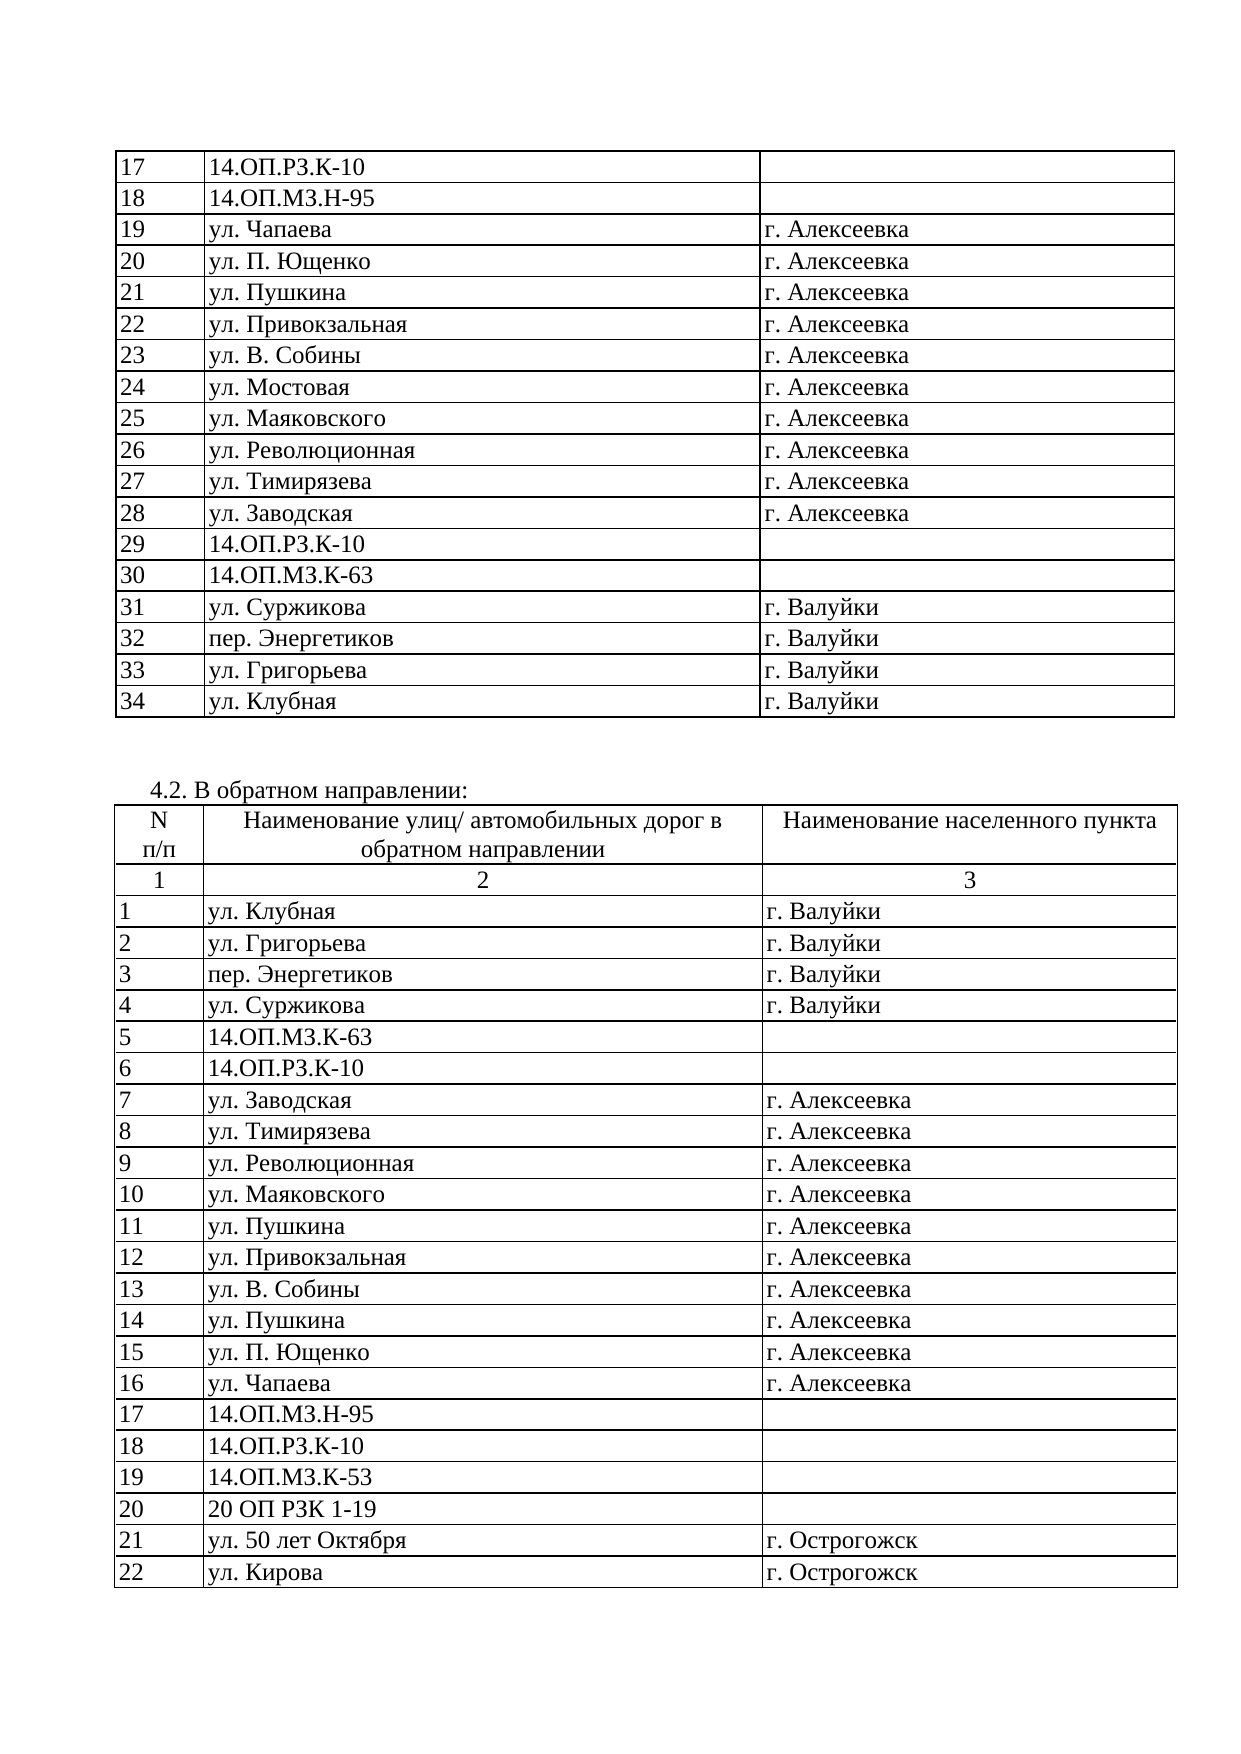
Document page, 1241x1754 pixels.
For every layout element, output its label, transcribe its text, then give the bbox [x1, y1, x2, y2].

table_cell 32 [117, 623, 204, 653]
table_cell [761, 529, 1174, 559]
table_cell г. Валуйки [761, 592, 1174, 622]
table_cell г. Алексеевка [763, 1335, 1177, 1366]
table_cell 28 [117, 498, 204, 527]
table_cell ул. Клубная [205, 686, 759, 716]
table_cell 14 [115, 1305, 203, 1335]
table_cell г. Валуйки [763, 926, 1177, 957]
table_cell г. Алексеевка [763, 1272, 1177, 1303]
table_cell 12 [115, 1242, 203, 1272]
table_cell 29 [117, 529, 204, 559]
table_cell ул. Суржикова [205, 592, 759, 622]
table_cell пер. Энергетиков [205, 623, 759, 653]
table_cell г. Алексеевка [761, 246, 1174, 276]
table_cell 6 [115, 1053, 203, 1083]
table_cell 14.ОП.РЗ.К-10 [204, 1053, 762, 1083]
table_cell г. Алексеевка [763, 1209, 1177, 1241]
table_cell г. Алексеевка [763, 1146, 1177, 1178]
table_cell ул. П. Ющенко [205, 246, 759, 276]
table_cell ул. Тимирязева [204, 1116, 762, 1146]
table_cell ул. Пушкина [204, 1211, 762, 1241]
table_cell ул. П. Ющенко [204, 1337, 762, 1366]
text 4.2. В обратном направлении: [150, 775, 1090, 804]
table_cell ул. Привокзальная [205, 309, 759, 339]
table_cell 1 [115, 896, 203, 926]
table_cell ул. Тимирязева [205, 466, 759, 496]
table_cell 33 [117, 655, 204, 685]
table_cell 13 [115, 1273, 203, 1303]
table_cell 26 [117, 435, 204, 464]
table_cell 20 [117, 246, 204, 276]
table_cell ул. Чапаева [205, 215, 759, 244]
table_cell ул. 50 лет Октября [204, 1525, 762, 1555]
table_cell ул. Маяковского [205, 403, 759, 433]
table_cell г. Алексеевка [763, 1241, 1177, 1272]
table_cell 22 [117, 309, 204, 339]
table_cell 7 [115, 1084, 203, 1115]
table_cell 30 [117, 561, 204, 590]
table_cell 18 [117, 183, 204, 213]
table_cell 14.ОП.МЗ.Н-95 [204, 1400, 762, 1429]
table_cell г. Алексеевка [763, 1304, 1177, 1335]
table_cell г. Алексеевка [763, 1178, 1177, 1209]
table_cell [763, 1429, 1177, 1461]
table_cell г. Алексеевка [761, 340, 1174, 370]
table_cell 21 [117, 277, 204, 307]
table_cell г. Алексеевка [763, 1366, 1177, 1398]
table_cell [763, 1020, 1177, 1052]
table_cell ул. Революционная [204, 1148, 762, 1178]
table_cell 3 [763, 863, 1177, 894]
table_cell г. Валуйки [761, 655, 1174, 685]
table_cell г. Острогожск [763, 1555, 1177, 1587]
table_cell г. Алексеевка [763, 1115, 1177, 1146]
table_cell 31 [117, 592, 204, 622]
table_cell [761, 561, 1174, 590]
table_cell пер. Энергетиков [204, 959, 762, 989]
table_cell 17 [117, 152, 204, 181]
table_cell 2 [204, 865, 762, 894]
table_cell ул. Мостовая [205, 372, 759, 402]
table_cell ул. Заводская [205, 498, 759, 527]
table_cell 16 [115, 1368, 203, 1398]
table_cell 19 [117, 215, 204, 244]
table_cell 18 [115, 1430, 203, 1461]
table_cell г. Острогожск [763, 1524, 1177, 1555]
table_cell 14.ОП.РЗ.К-10 [205, 152, 759, 181]
table_cell г. Валуйки [761, 686, 1174, 716]
table_cell ул. Заводская [204, 1085, 762, 1115]
table_header N п/п [115, 806, 203, 863]
table_cell 22 [115, 1556, 203, 1587]
table_cell [763, 1398, 1177, 1429]
table_header Наименование населенного пункта [763, 806, 1177, 863]
table_cell г. Алексеевка [763, 1083, 1177, 1115]
table_cell 14.ОП.МЗ.К-53 [204, 1462, 762, 1492]
table_cell ул. Григорьева [204, 928, 762, 957]
table_cell 5 [115, 1021, 203, 1052]
table_cell 1 [115, 864, 203, 894]
table_cell [761, 183, 1174, 213]
table_cell 34 [117, 686, 204, 716]
table_cell 10 [115, 1179, 203, 1209]
table_cell 4 [115, 990, 203, 1020]
table_cell 20 ОП РЗК 1-19 [204, 1494, 762, 1524]
table_cell ул. В. Собины [204, 1274, 762, 1303]
table_cell 21 [115, 1525, 203, 1555]
table_cell г. Алексеевка [761, 309, 1174, 339]
table_cell г. Валуйки [763, 958, 1177, 989]
table_cell г. Алексеевка [761, 498, 1174, 527]
table_cell ул. Маяковского [204, 1179, 762, 1209]
table_cell г. Валуйки [761, 623, 1174, 653]
table_cell [763, 1492, 1177, 1524]
table_cell 14.ОП.РЗ.К-10 [205, 529, 759, 559]
table_cell г. Алексеевка [761, 435, 1174, 464]
table_cell [763, 1461, 1177, 1492]
table_cell 20 [115, 1493, 203, 1524]
table_cell г. Алексеевка [761, 372, 1174, 402]
table_cell 14.ОП.РЗ.К-10 [204, 1431, 762, 1461]
table_cell ул. Клубная [204, 896, 762, 926]
table_cell ул. Привокзальная [204, 1242, 762, 1272]
table_header Наименование улиц/ автомобильных дорог в обратном направлении [204, 806, 762, 863]
table_cell 3 [115, 959, 203, 989]
table_cell 14.ОП.МЗ.Н-95 [205, 183, 759, 213]
table_cell 9 [115, 1147, 203, 1178]
table_cell г. Алексеевка [761, 215, 1174, 244]
table_cell 19 [115, 1462, 203, 1492]
table_cell 8 [115, 1116, 203, 1146]
table_cell 14.ОП.МЗ.К-63 [205, 561, 759, 590]
table_cell ул. Суржикова [204, 991, 762, 1020]
table_cell 11 [115, 1210, 203, 1241]
table_cell г. Алексеевка [761, 466, 1174, 496]
table_cell 14.ОП.МЗ.К-63 [204, 1022, 762, 1052]
table_cell [761, 152, 1174, 181]
table_cell ул. Пушкина [204, 1305, 762, 1335]
table_cell [763, 1052, 1177, 1083]
table_cell г. Алексеевка [761, 403, 1174, 433]
table_cell 25 [117, 403, 204, 433]
table_cell ул. Кирова [204, 1557, 762, 1587]
table_cell 15 [115, 1336, 203, 1366]
table_cell ул. Григорьева [205, 655, 759, 685]
table_cell г. Валуйки [763, 895, 1177, 926]
table_cell 2 [115, 927, 203, 957]
table_cell г. Валуйки [763, 989, 1177, 1020]
table_cell г. Алексеевка [761, 277, 1174, 307]
table_cell ул. Чапаева [204, 1368, 762, 1398]
table_cell ул. Пушкина [205, 277, 759, 307]
table_cell ул. В. Собины [205, 340, 759, 370]
table_cell 24 [117, 372, 204, 402]
table_cell 23 [117, 340, 204, 370]
table_cell 27 [117, 466, 204, 496]
table_cell ул. Революционная [205, 435, 759, 464]
table_cell 17 [115, 1399, 203, 1429]
